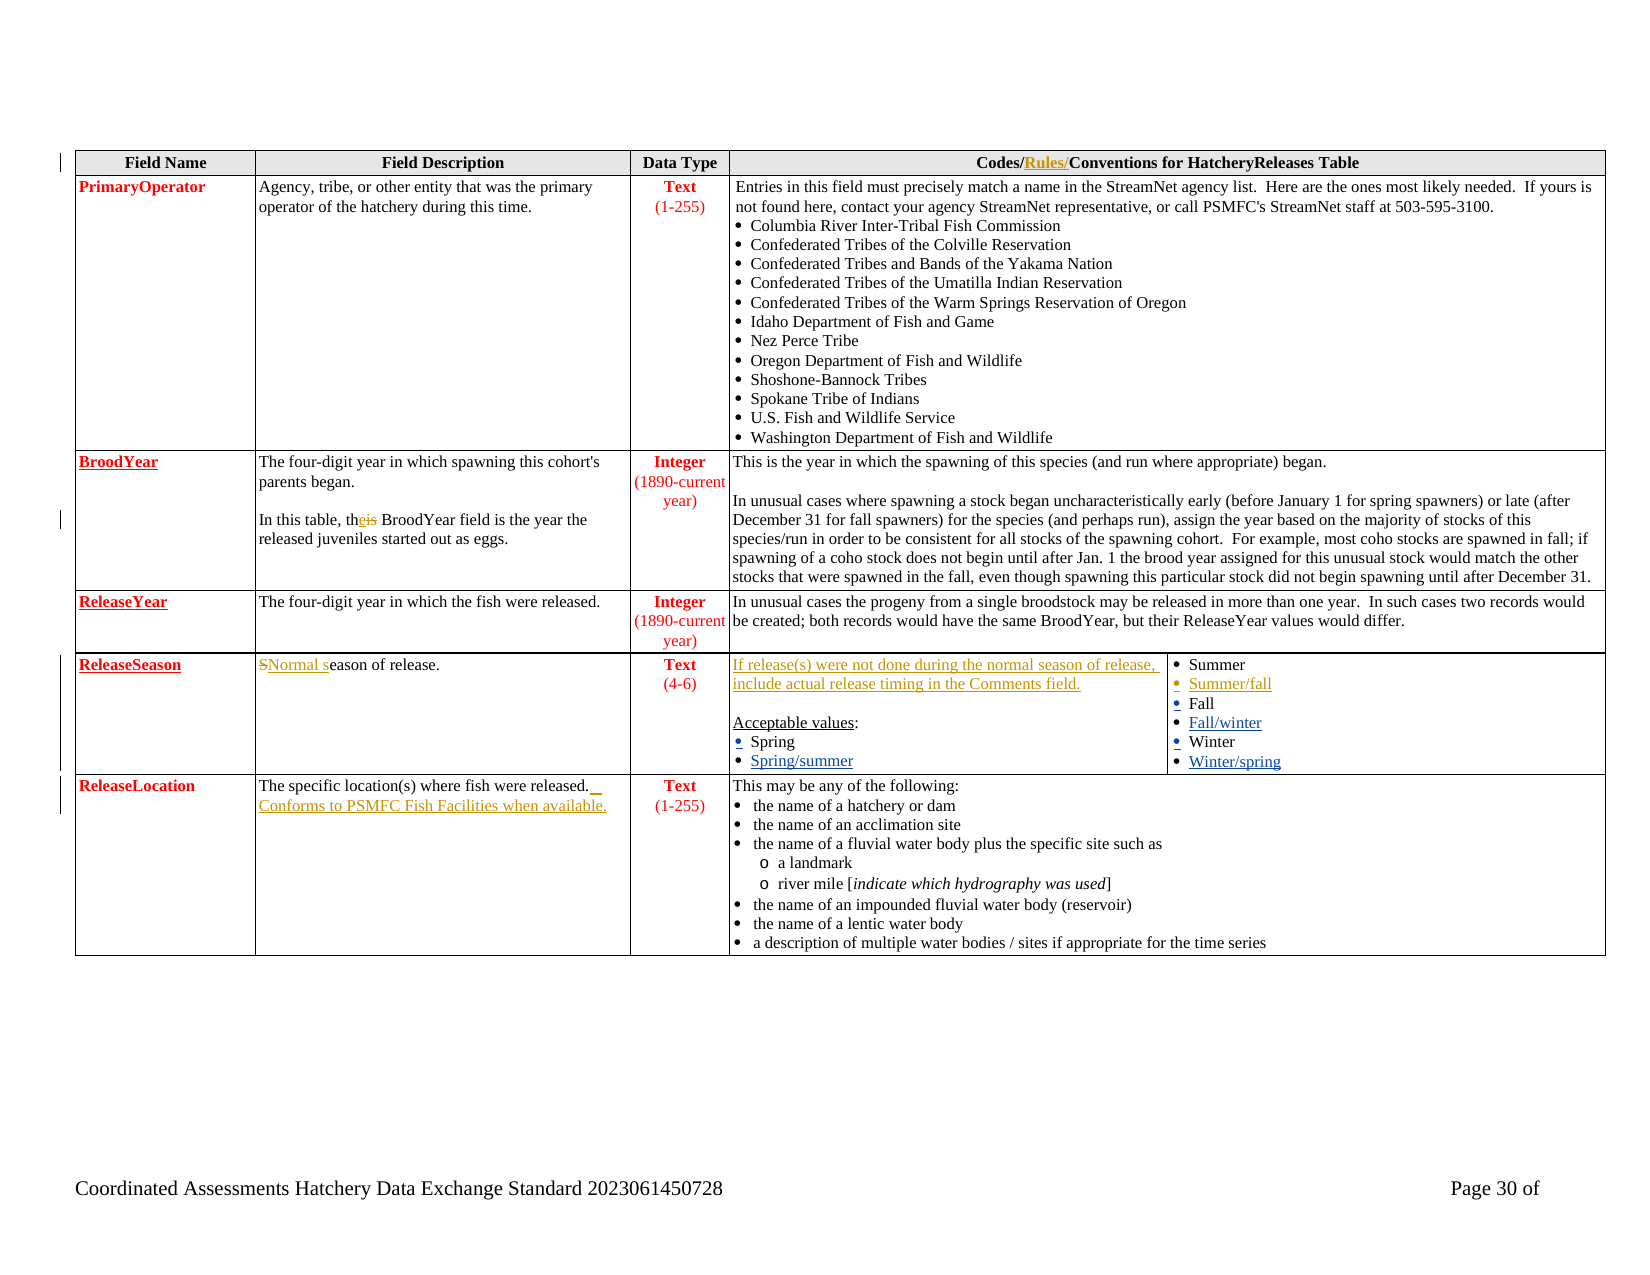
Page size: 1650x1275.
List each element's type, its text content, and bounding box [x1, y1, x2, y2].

table_cell PrimaryOperator [76, 176, 255, 450]
table_cell This is the year in which the spawning of this species (and run where appropriate) began. In unusual cases where spawning a stock began uncharacteristically early (before January 1 for spring spawners) or late (after December 31 for fall spawners) for the species (and perhaps run), assign the year based on the majority of stocks of this species/run in order to be consistent for all stocks of the spawning cohort. For example, most coho stocks are spawned in fall; if spawning of a coho stock does not begin until after Jan. 1 the brood year assigned for this unusual stock would match the other stocks that were spawned in the fall, even though spawning this particular stock did not begin spawning until after December 31. [730, 451, 1605, 589]
table_cell Text (1-255) [631, 775, 729, 955]
table_cell In unusual cases the progeny from a single broodstock may be released in more than one year. In such cases two records would be created; both records would have the same BroodYear, but their ReleaseYear values would differ. [730, 591, 1605, 652]
table_cell The four-digit year in which spawning this cohort's parents began. In this table, th BroodYear field is the year the released juveniles started out as eggs. [256, 451, 630, 589]
table_cell BroodYear [76, 451, 255, 589]
table_header Field Name [76, 151, 255, 175]
table_header Data Type [631, 151, 729, 175]
table_cell ReleaseSeason [76, 654, 255, 774]
table_cell Entries in this field must precisely match a name in the StreamNet agency list. Here are the ones most likely needed. If yours is not found here, contact your agency StreamNet representative, or call PSMFC's StreamNet staff at 503-595-3100. Columbia River Inter-Tribal Fish Commission Confederated Tribes of the Colville Reservation Confederated Tribes and Bands of the Yakama Nation Confederated Tribes of the Umatilla Indian Reservation Confederated Tribes of the Warm Springs Reservation of Oregon Idaho Department of Fish and Game Nez Perce Tribe Oregon Department of Fish and Wildlife Shoshone-Bannock Tribes Spokane Tribe of Indians U.S. Fish and Wildlife Service Washington Department of Fish and Wildlife [730, 176, 1605, 450]
table_cell Agency, tribe, or other entity that was the primary operator of the hatchery during this time. [256, 176, 630, 450]
table_cell eason of release. [256, 654, 630, 774]
table_cell ReleaseLocation [76, 775, 255, 955]
table_cell Acceptable values: Spring [730, 654, 1167, 774]
table_cell Summer Fall Winter [1168, 654, 1605, 774]
table_cell Text (1-255) [631, 176, 729, 450]
table_cell The four-digit year in which the fish were released. [256, 591, 630, 652]
table_header Field Description [256, 151, 630, 175]
table_cell ReleaseYear [76, 591, 255, 652]
table_cell The specific location(s) where fish were released. [256, 775, 630, 955]
table_header Codes/Conventions for HatcheryReleases Table [730, 151, 1605, 175]
table_cell This may be any of the following: the name of a hatchery or dam the name of an acclimation site the name of a fluvial water body plus the specific site such as a landmark river mile [indicate which hydrography was used] the name of an impounded fluvial water body (reservoir) the name of a lentic water body a description of multiple water bodies / sites if appropriate for the time series [730, 775, 1605, 955]
table_cell Integer (1890-current year) [631, 451, 729, 589]
table_cell Text (4-6) [631, 654, 729, 774]
table_cell Integer (1890-current year) [631, 591, 729, 652]
